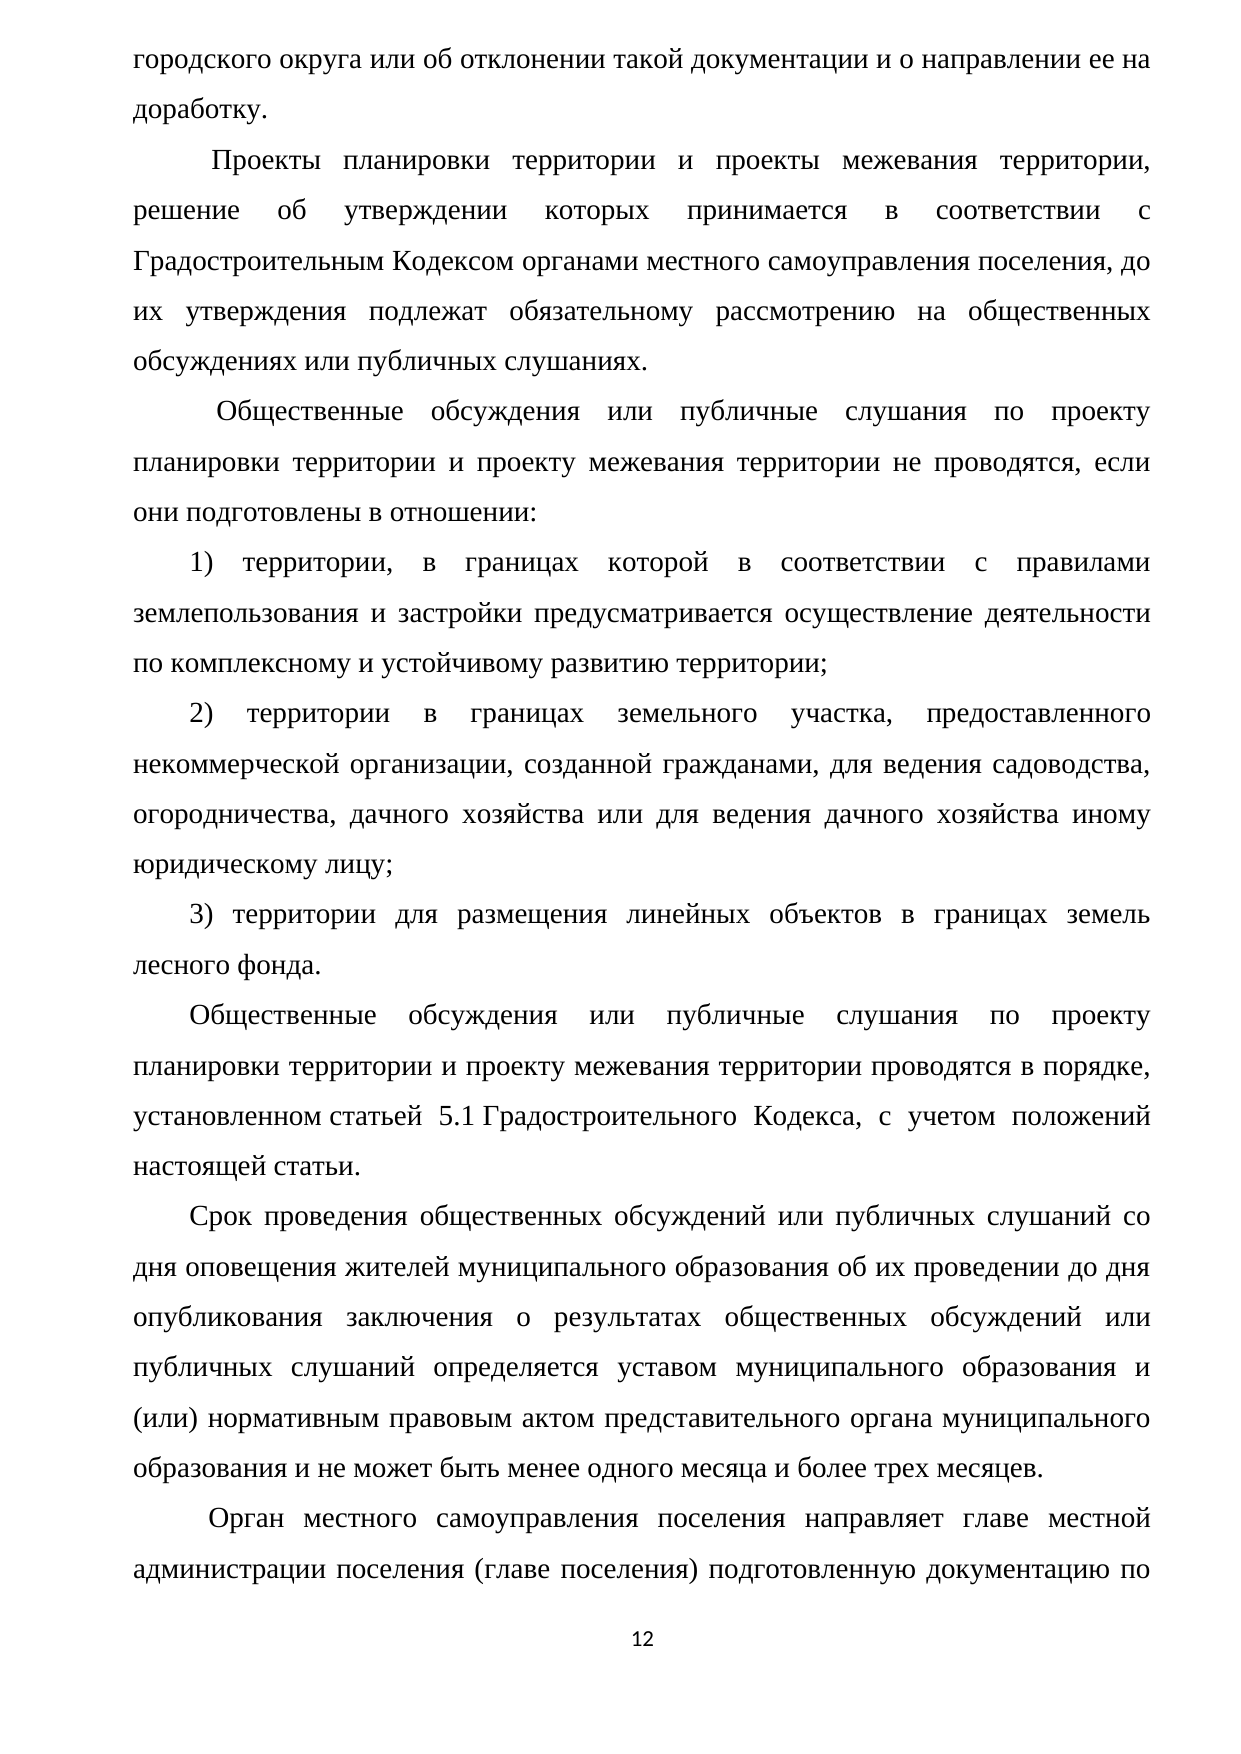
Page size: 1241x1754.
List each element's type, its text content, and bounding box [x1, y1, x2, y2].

text 3) территории для размещения линейных объектов в границах земель лесного фонда. [133, 897, 1152, 981]
text Срок проведения общественных обсуждений или публичных слушаний со дня оповещения жителей муниципального образования об их проведении до дня опубликования заключения о результатах общественных обсуждений или публичных слушаний определяется уставом муниципального образования и (или) нормативным правовым актом представительного органа муниципального образования и не может быть менее одного месяца и более трех месяцев. [133, 1198, 1152, 1484]
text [133, 41, 1152, 125]
text 2) территории в границах земельного участка, предоставленного некоммерческой организации, созданной гражданами, для ведения садоводства, огородничества, дачного хозяйства или для ведения дачного хозяйства иному юридическому лицу; [133, 695, 1152, 880]
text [133, 1500, 1152, 1584]
text Проекты планировки территории и проекты межевания территории, решение об утверждении которых принимается в соответствии с Градостроительным Кодексом органами местного самоуправления поселения, до их утверждения подлежат обязательному рассмотрению на общественных обсуждениях или публичных слушаниях. [133, 142, 1152, 377]
text Общественные обсуждения или публичные слушания по проекту планировки территории и проекту межевания территории не проводятся, если они подготовлены в отношении: [133, 393, 1152, 528]
text Общественные обсуждения или публичные слушания по проекту планировки территории и проекту межевания территории проводятся в порядке, установленном статьей 5.1 Градостроительного Кодекса, с учетом положений настоящей статьи. [133, 997, 1152, 1182]
text 1) территории, в границах которой в соответствии с правилами землепользования и застройки предусматривается осуществление деятельности по комплексному и устойчивому развитию территории; [133, 544, 1152, 679]
